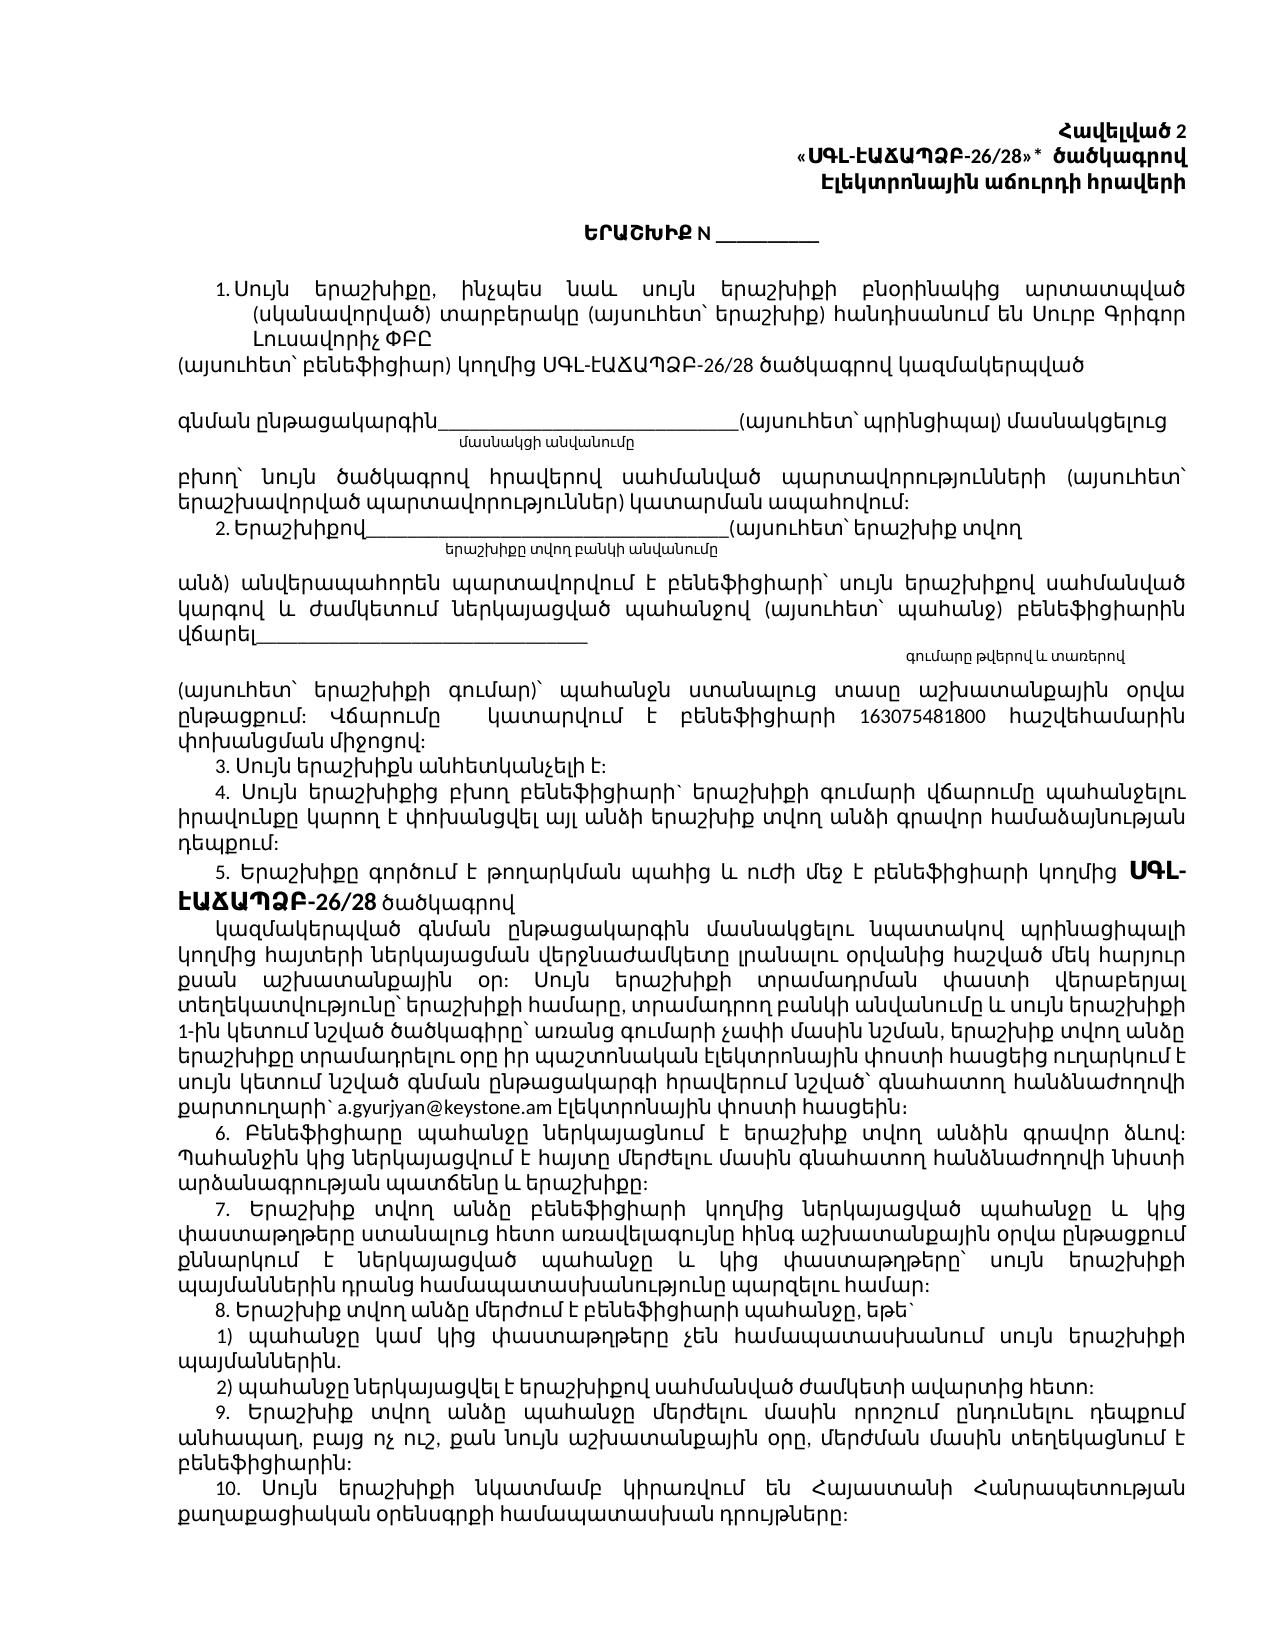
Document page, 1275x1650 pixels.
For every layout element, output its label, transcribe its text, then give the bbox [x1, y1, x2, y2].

text գնման ընթացակարգին_____________________________(այսուհետ՝ պրինցիպալ) մասնակցելուց [177, 408, 1186, 433]
text Հավելված 2 [177, 118, 1186, 143]
text 3. Սույն երաշխիքն անհետկանչելի է: [177, 754, 1186, 779]
text 6. Բենեֆիցիարը պահանջը ներկայացնում է երաշխիք տվող անձին գրավոր ձևով: Պահանջին կից ներկայացվում է հայտը մերժելու մասին գնահատող հանձնաժողովի նիստի արձանագրության պատճենը և երաշխիքը: [177, 1120, 1186, 1196]
text բխող՝ նույն ծածկագրով հրավերով սահմանված պարտավորությունների (այսուհետ՝ երաշխավորված պարտավորություններ) կատարման ապահովում: [177, 464, 1186, 515]
text 5. Երաշխիքը գործում է թողարկման պահից և ուժի մեջ է բենեֆիցիարի կողմից ՍԳԼ-էԱՃԱՊՁԲ-26/28 ծածկագրով [177, 855, 1186, 916]
text գումարը թվերով և տառերով [177, 647, 1186, 677]
text «ՍԳԼ-էԱՃԱՊՁԲ-26/28»* ծածկագրով [177, 143, 1186, 169]
text կազմակերպված գնման ընթացակարգին մասնակցելու նպատակով պրինացիպալի կողմից հայտերի ներկայացման վերջնաժամկետը լրանալու օրվանից հաշված մեկ հարյուր քսան աշխատանքային օր: Սույն երաշխիքի տրամադրման փաստի վերաբերյալ տեղեկատվությունը՝ երաշխիքի համարը, տրամադրող բանկի անվանումը և սույն երաշխիքի 1-ին կետում նշված ծածկագիրը՝ առանց գումարի չափի մասին նշման, երաշխիք տվող անձը երաշխիքը տրամադրելու օրը իր պաշտոնական էլեկտրոնային փոստի հասցեից ուղարկում է սույն կետում նշված գնման ընթացակարգի հրավերում նշված՝ գնահատող հանձնաժողովի քարտուղարի` a.gyurjyan@keystone.am էլեկտրոնային փոստի հասցեին։ [177, 916, 1186, 1120]
text Էլեկտրոնային աճուրդի հրավերի [177, 169, 1186, 194]
text 2) պահանջը ներկայացվել է երաշխիքով սահմանված ժամկետի ավարտից հետո: [177, 1374, 1186, 1399]
text 8. Երաշխիք տվող անձը մերժում է բենեֆիցիարի պահանջը, եթե` [177, 1298, 1186, 1323]
list Երաշխիքով___________________________________(այսուհետ՝ երաշխիք տվող [215, 515, 1186, 540]
text (այսուհետ՝ երաշխիքի գումար)՝ պահանջն ստանալուց տասը աշխատանքային օրվա ընթացքում: Վճարումը կատարվում է բենեֆիցիարի 163075481800 հաշվեհամարին փոխանցման միջոցով: [177, 677, 1186, 754]
text (այսուհետ՝ բենեֆիցիար) կողմից ՍԳԼ-էԱՃԱՊՁԲ-26/28 ծածկագրով կազմակերպված [177, 352, 1186, 408]
text 7. Երաշխիք տվող անձը բենեֆիցիարի կողմից ներկայացված պահանջը և կից փաստաթղթերը ստանալուց հետո առավելագույնը հինգ աշխատանքային օրվա ընթացքում քննարկում է ներկայացված պահանջը և կից փաստաթղթերը՝ սույն երաշխիքի պայմաններին դրանց համապատասխանությունը պարզելու համար: [177, 1196, 1186, 1298]
list Սույն երաշխիքը, ինչպես նաև սույն երաշխիքի բնօրինակից արտատպված (սկանավորված) տարբերակը (այսուհետ՝ երաշխիք) հանդիսանում են Սուրբ Գրիգոր Լուսավորիչ ՓԲԸ [215, 276, 1186, 352]
text անձ) անվերապահորեն պարտավորվում է բենեֆիցիարի՝ սույն երաշխիքով սահմանված կարգով և ժամկետում ներկայացված պահանջով (այսուհետ՝ պահանջ) բենեֆիցիարին վճարել________________________________ [177, 571, 1186, 647]
text 1) պահանջը կամ կից փաստաթղթերը չեն համապատասխանում սույն երաշխիքի պայմաններին. [177, 1323, 1186, 1374]
text մասնակցի անվանումը [421, 433, 1186, 464]
text ԵՐԱՇԽԻՔ N __________ [177, 220, 1186, 245]
text 10. Սույն երաշխիքի նկատմամբ կիրառվում են Հայաստանի Հանրապետության քաղաքացիական օրենսգրքի համապատասխան դրույթները: [177, 1476, 1186, 1526]
text երաշխիքը տվող բանկի անվանումը [168, 540, 1186, 571]
text 4. Սույն երաշխիքից բխող բենեֆիցիարի` երաշխիքի գումարի վճարումը պահանջելու իրավունքը կարող է փոխանցվել այլ անձի երաշխիք տվող անձի գրավոր համաձայնության դեպքում: [177, 779, 1186, 855]
text 9. Երաշխիք տվող անձը պահանջը մերժելու մասին որոշում ընդունելու դեպքում անհապաղ, բայց ոչ ուշ, քան նույն աշխատանքային օրը, մերժման մասին տեղեկացնում է բենեֆիցիարին: [177, 1399, 1186, 1476]
